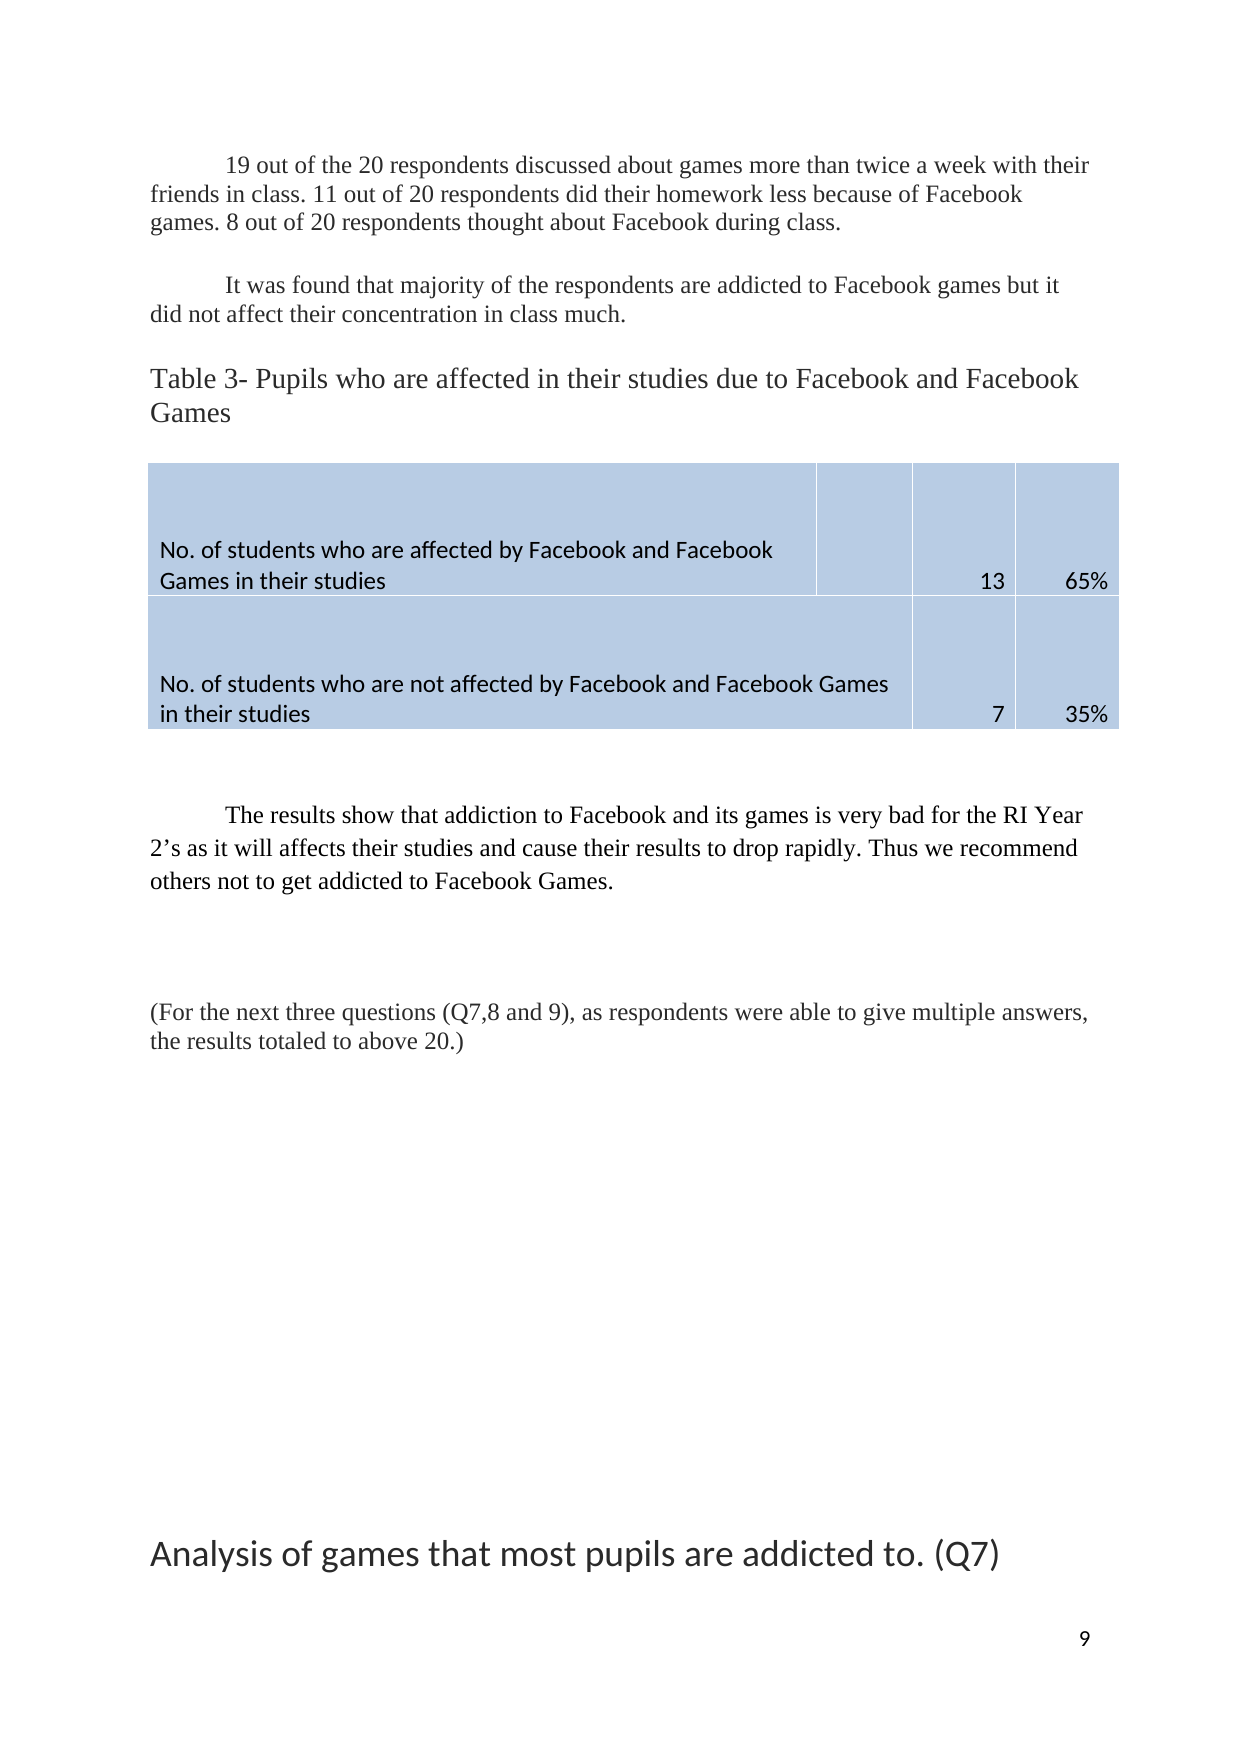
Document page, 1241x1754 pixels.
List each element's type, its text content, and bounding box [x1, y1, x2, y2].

table_cell 7 [913, 596, 1015, 729]
text 19 out of the 20 respondents discussed about games more than twice a week with their friends in class. 11 out of 20 respondents did their homework less because of Facebook games. 8 out of 20 respondents thought about Facebook during class. [150, 150, 1090, 236]
table_header [817, 463, 912, 595]
table_header 65% [1016, 463, 1119, 595]
text The results show that addiction to Facebook and its games is very bad for the RI Year 2’s as it will affects their studies and cause their results to drop rapidly. Thus we recommend others not to get addicted to Facebook Games. [150, 800, 1090, 895]
text (For the next three questions (Q7,8 and 9), as respondents were able to give multiple answers, the results totaled to above 20.) [150, 997, 1090, 1054]
text It was found that majority of the respondents are addicted to Facebook games but it did not affect their concentration in class much. [150, 270, 1090, 327]
text Analysis of games that most pupils are addicted to. (Q7) [150, 1529, 1090, 1575]
table_header No. of students who are affected by Facebook and Facebook Games in their studies [148, 463, 816, 595]
table_cell 35% [1016, 596, 1119, 729]
table_header 13 [913, 463, 1015, 595]
text Table 3- Pupils who are affected in their studies due to Facebook and Facebook Games [150, 361, 1090, 428]
table_cell No. of students who are not affected by Facebook and Facebook Games in their studies [148, 596, 912, 729]
